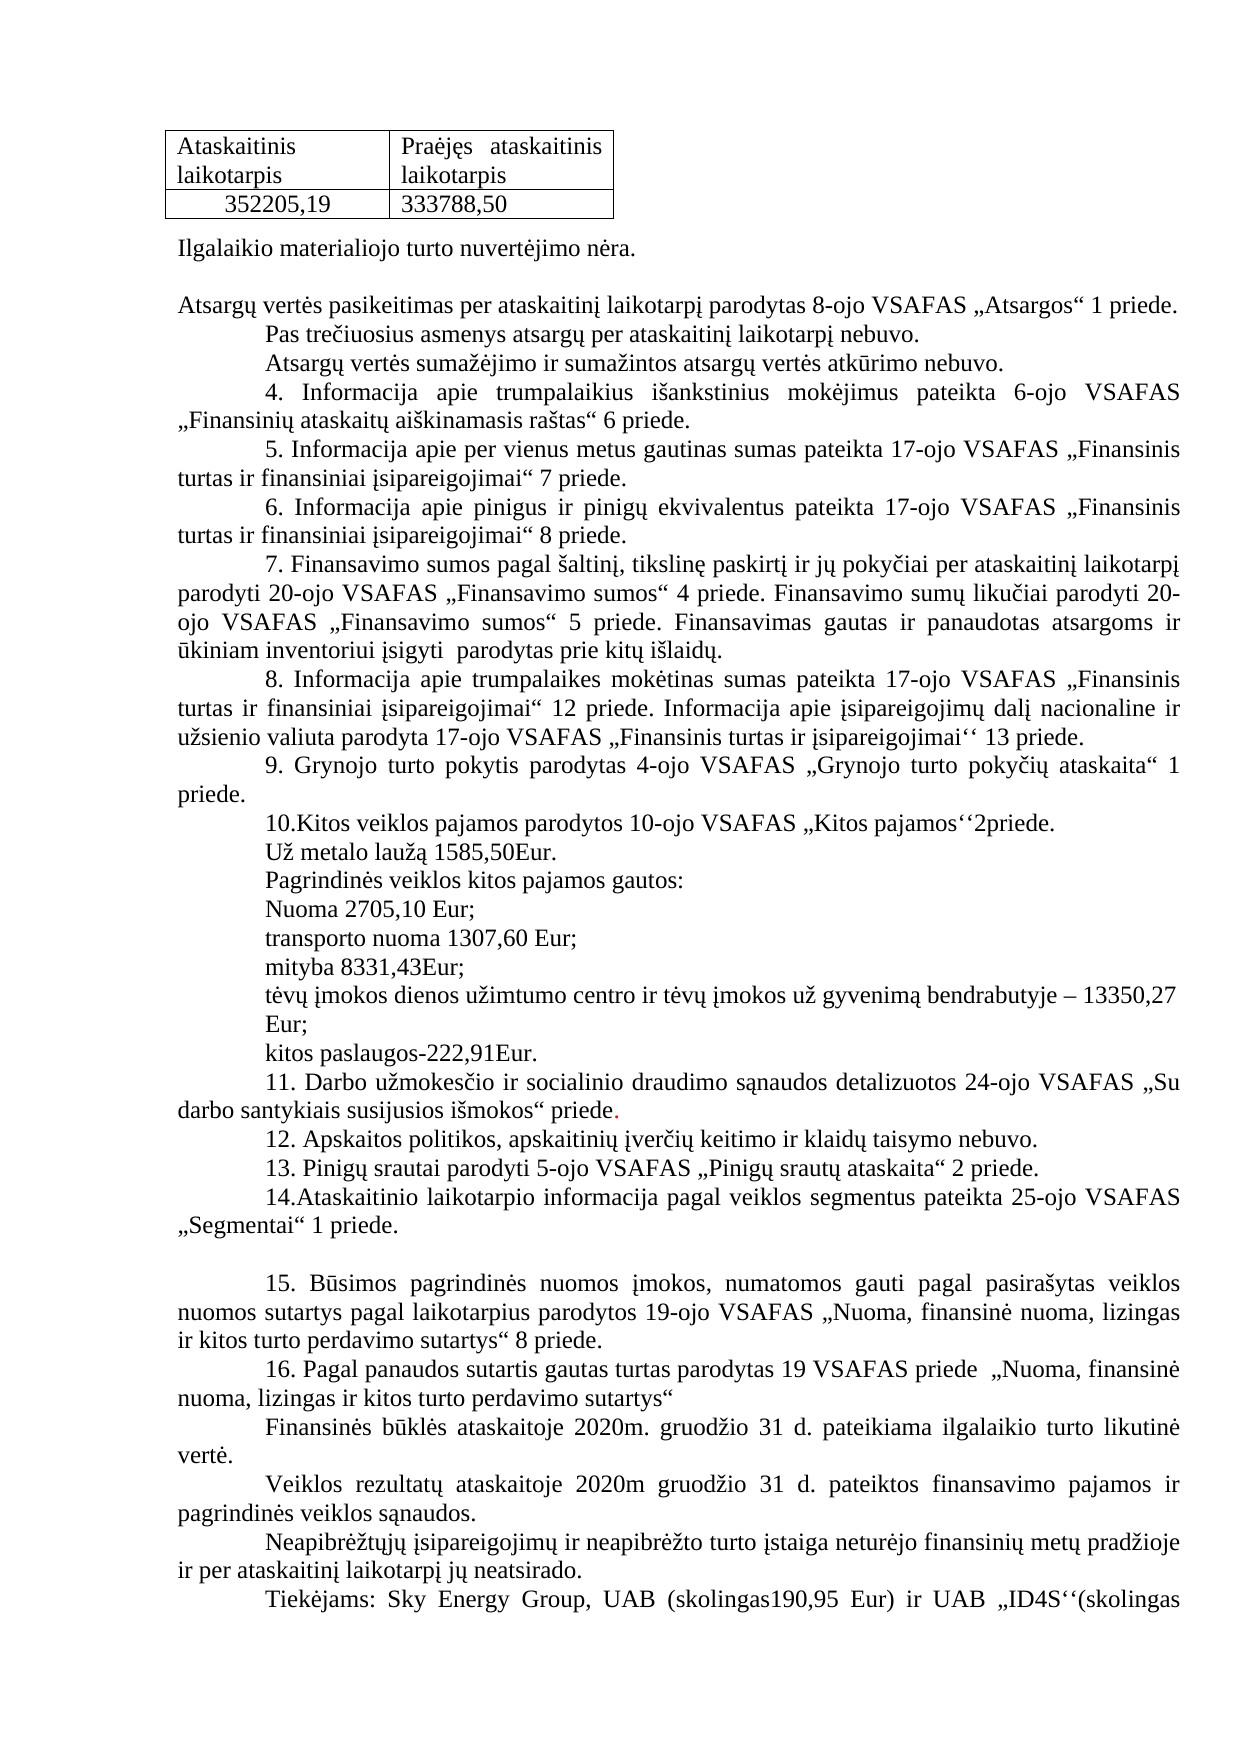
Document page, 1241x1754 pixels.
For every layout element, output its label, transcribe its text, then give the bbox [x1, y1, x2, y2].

table_cell 352205,19 [166, 190, 389, 218]
text Veiklos rezultatų ataskaitoje 2020m gruodžio 31 d. pateiktos finansavimo pajamos ir pagrindinės veiklos sąnaudos. [177, 1469, 1181, 1527]
text 6. Informacija apie pinigus ir pinigų ekvivalentus pateikta 17-ojo VSAFAS „Finansinis turtas ir finansiniai įsipareigojimai“ 8 priede. [177, 492, 1181, 549]
table_cell 333788,50 [390, 190, 613, 218]
text 14.Ataskaitinio laikotarpio informacija pagal veiklos segmentus pateikta 25-ojo VSAFAS „Segmentai“ 1 priede. [177, 1182, 1181, 1239]
text mityba 8331,43Eur; [177, 952, 1181, 981]
text 15. Būsimos pagrindinės nuomos įmokos, numatomos gauti pagal pasirašytas veiklos nuomos sutartys pagal laikotarpius parodytos 19-ojo VSAFAS „Nuoma, finansinė nuoma, lizingas ir kitos turto perdavimo sutartys“ 8 priede. [177, 1268, 1181, 1354]
text kitos paslaugos-222,91Eur. [177, 1038, 1181, 1067]
table_header Praėjęs ataskaitinis laikotarpis [390, 131, 613, 188]
text 12. Apskaitos politikos, apskaitinių įverčių keitimo ir klaidų taisymo nebuvo. [177, 1124, 1181, 1153]
text Pagrindinės veiklos kitos pajamos gautos: [177, 866, 1181, 894]
text Ilgalaikio materialiojo turto nuvertėjimo nėra. [177, 233, 1181, 262]
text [177, 1584, 1181, 1613]
text 9. Grynojo turto pokytis parodytas 4-ojo VSAFAS „Grynojo turto pokyčių ataskaita“ 1 priede. [177, 751, 1181, 808]
text 8. Informacija apie trumpalaikes mokėtinas sumas pateikta 17-ojo VSAFAS „Finansinis turtas ir finansiniai įsipareigojimai“ 12 priede. Informacija apie įsipareigojimų dalį nacionaline ir užsienio valiuta parodyta 17-ojo VSAFAS „Finansinis turtas ir įsipareigojimai‘‘ 13 priede. [177, 664, 1181, 751]
text 16. Pagal panaudos sutartis gautas turtas parodytas 19 VSAFAS priede „Nuoma, finansinė nuoma, lizingas ir kitos turto perdavimo sutartys“ [177, 1354, 1181, 1412]
text tėvų įmokos dienos užimtumo centro ir tėvų įmokos už gyvenimą bendrabutyje – 13350,27 [177, 981, 1181, 1009]
text 11. Darbo užmokesčio ir socialinio draudimo sąnaudos detalizuotos 24-ojo VSAFAS „Su darbo santykiais susijusios išmokos“ priede. [177, 1067, 1181, 1124]
text 7. Finansavimo sumos pagal šaltinį, tikslinę paskirtį ir jų pokyčiai per ataskaitinį laikotarpį parodyti 20-ojo VSAFAS „Finansavimo sumos“ 4 priede. Finansavimo sumų likučiai parodyti 20-ojo VSAFAS „Finansavimo sumos“ 5 priede. Finansavimas gautas ir panaudotas atsargoms ir ūkiniam inventoriui įsigyti parodytas prie kitų išlaidų. [177, 549, 1181, 664]
text Už metalo laužą 1585,50Eur. [177, 837, 1181, 866]
text Atsargų vertės pasikeitimas per ataskaitinį laikotarpį parodytas 8-ojo VSAFAS „Atsargos“ 1 priede. [177, 291, 1181, 319]
table_header Ataskaitinis laikotarpis [166, 131, 389, 188]
text Pas trečiuosius asmenys atsargų per ataskaitinį laikotarpį nebuvo. [177, 319, 1181, 348]
text Finansinės būklės ataskaitoje 2020m. gruodžio 31 d. pateikiama ilgalaikio turto likutinė vertė. [177, 1412, 1181, 1469]
text Neapibrėžtųjų įsipareigojimų ir neapibrėžto turto įstaiga neturėjo finansinių metų pradžioje ir per ataskaitinį laikotarpį jų neatsirado. [177, 1527, 1181, 1584]
text Nuoma 2705,10 Eur; [177, 894, 1181, 923]
text 10.Kitos veiklos pajamos parodytos 10-ojo VSAFAS „Kitos pajamos‘‘2priede. [177, 808, 1181, 837]
text Eur; [177, 1009, 1181, 1038]
text Atsargų vertės sumažėjimo ir sumažintos atsargų vertės atkūrimo nebuvo. [177, 348, 1181, 377]
text transporto nuoma 1307,60 Eur; [177, 923, 1181, 952]
text 4. Informacija apie trumpalaikius išankstinius mokėjimus pateikta 6-ojo VSAFAS „Finansinių ataskaitų aiškinamasis raštas“ 6 priede. [177, 377, 1181, 434]
text 13. Pinigų srautai parodyti 5-ojo VSAFAS „Pinigų srautų ataskaita“ 2 priede. [177, 1153, 1181, 1182]
text 5. Informacija apie per vienus metus gautinas sumas pateikta 17-ojo VSAFAS „Finansinis turtas ir finansiniai įsipareigojimai“ 7 priede. [177, 434, 1181, 492]
